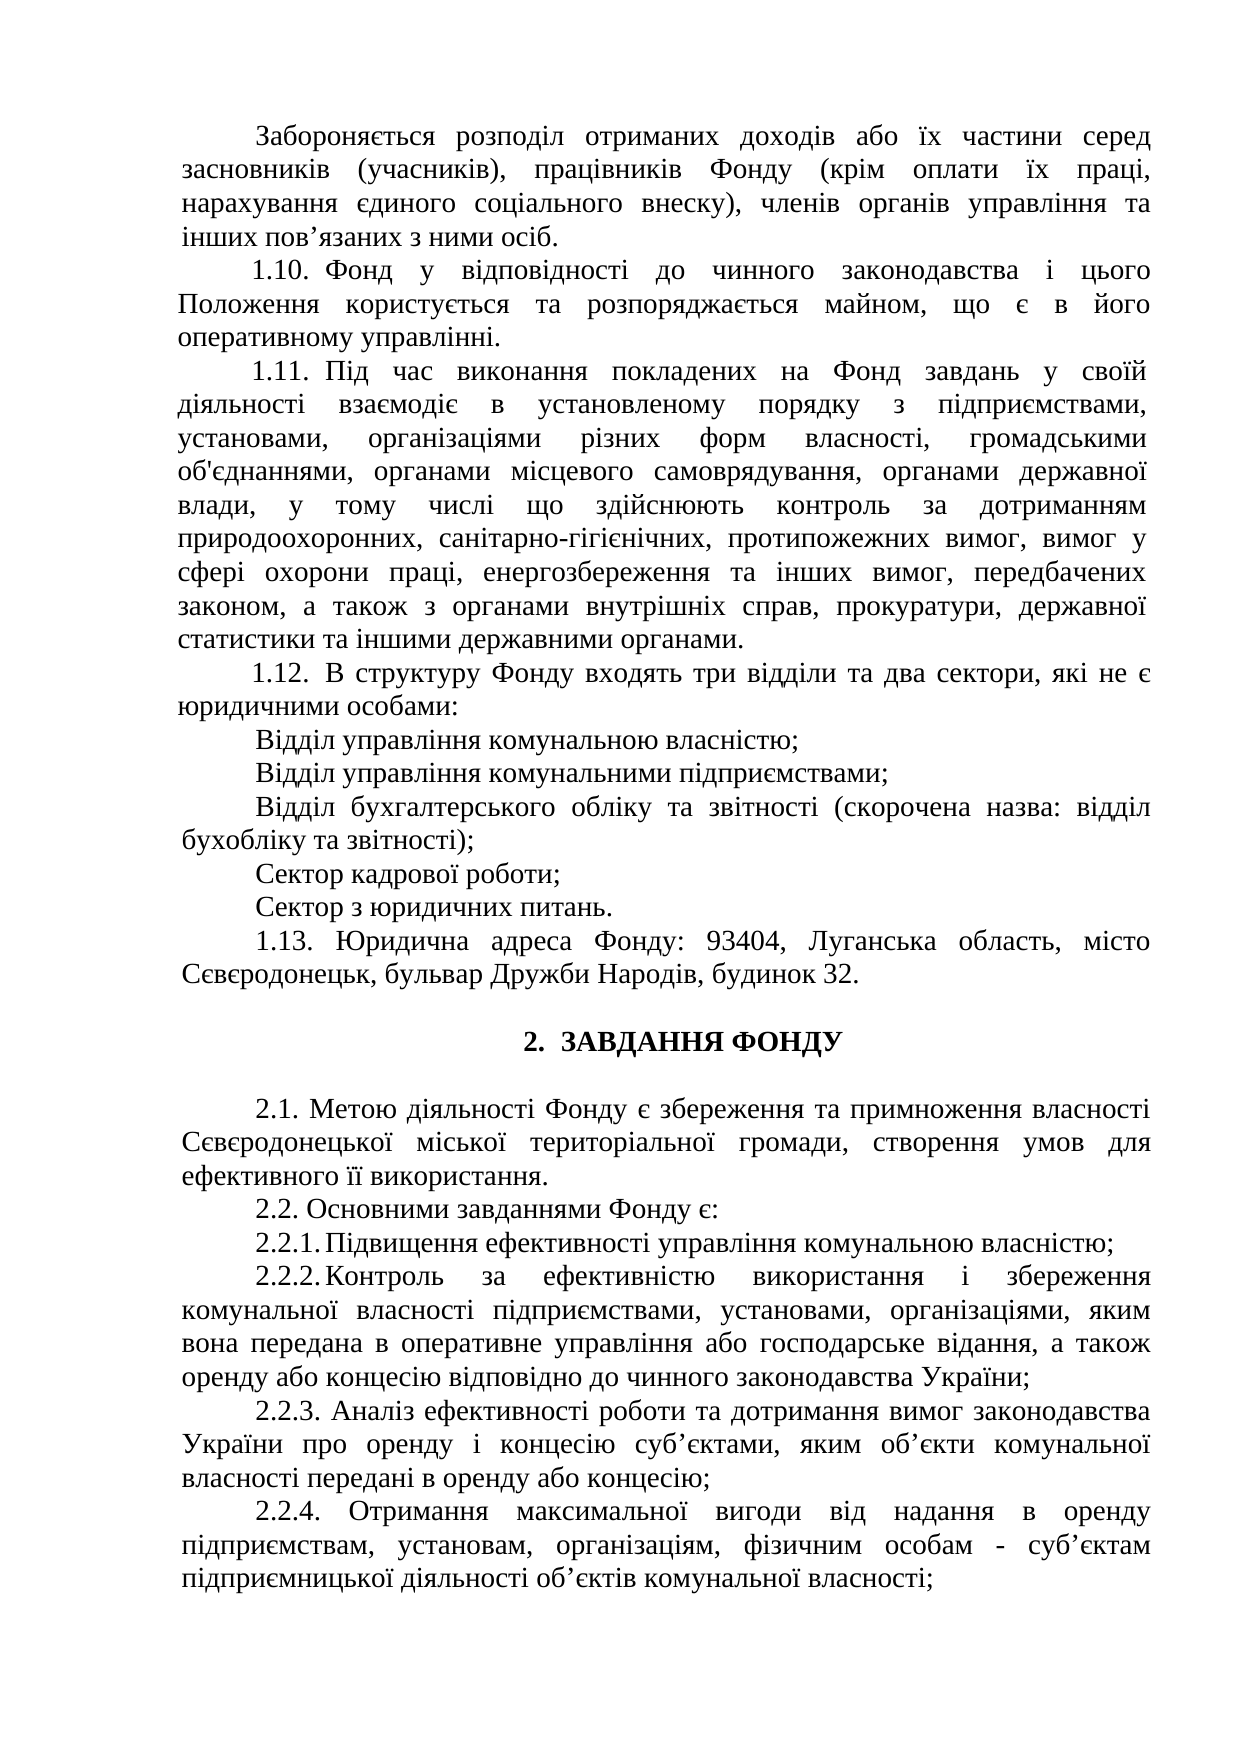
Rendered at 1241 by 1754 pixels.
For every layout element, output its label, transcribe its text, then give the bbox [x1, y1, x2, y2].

text 2.2.1. Підвищення ефективності управління комунальною власністю; [181, 1225, 1152, 1258]
text Забороняється розподіл отриманих доходів або їх частини серед засновників (учасників), працівників Фонду (крім оплати їх праці, нарахування єдиного соціального внеску), членів органів управління та інших пов’язаних з ними осіб. [181, 118, 1152, 252]
text Сектор з юридичних питань. [181, 889, 1152, 923]
text Відділ управління комунальними підприємствами; [181, 755, 1152, 789]
text Сектор кадрової роботи; [181, 856, 1152, 889]
text Відділ управління комунальною власністю; [181, 722, 1152, 755]
text 1.13. Юридична адреса Фонду: 93404, Луганська область, місто Сєвєродонецьк, бульвар Дружби Народів, будинок 32. [181, 923, 1152, 990]
list ЗАВДАННЯ ФОНДУ [215, 1024, 1152, 1057]
text Відділ бухгалтерського обліку та звітності (скорочена назва: відділ бухобліку та звітності); [181, 789, 1152, 856]
text 2.1. Метою діяльності Фонду є збереження та примноження власності Сєвєродонецької міської територіальної громади, створення умов для ефективного її використання. [181, 1091, 1152, 1191]
text 2.2. Основними завданнями Фонду є: [181, 1191, 1152, 1225]
list Фонд у відповідності до чинного законодавства і цього Положення користується та розпоряджається майном, що є в його оперативному управлінні. [177, 252, 1152, 353]
text 2.2.3. Аналіз ефективності роботи та дотримання вимог законодавства України про оренду і концесію суб’єктами, яким об’єкти комунальної власності передані в оренду або концесію; [181, 1393, 1152, 1493]
text 2.2.4. Отримання максимальної вигоди від надання в оренду підприємствам, установам, організаціям, фізичним особам - суб’єктам підприємницької діяльності об’єктів комунальної власності; [181, 1493, 1152, 1594]
list Під час виконання покладених на Фонд завдань у своїй діяльності взаємодіє в установленому порядку з підприємствами, установами, організаціями різних форм власності, громадськими об'єднаннями, органами місцевого самоврядування, органами державної влади, у тому числі що здійснюють контроль за дотриманням природоохоронних, санітарно-гігієнічних, протипожежних вимог, вимог у сфері охорони праці, енергозбереження та інших вимог, передбачених законом, а також з органами внутрішніх справ, прокуратури, державної статистики та іншими державними органами. [177, 353, 1147, 655]
list В структуру Фонду входять три відділи та два сектори, які не є юридичними особами: [177, 655, 1152, 722]
text 2.2.2. Контроль за ефективністю використання і збереження комунальної власності підприємствами, установами, організаціями, яким вона передана в оперативне управління або господарське відання, а також оренду або концесію відповідно до чинного законодавства України; [181, 1258, 1152, 1393]
